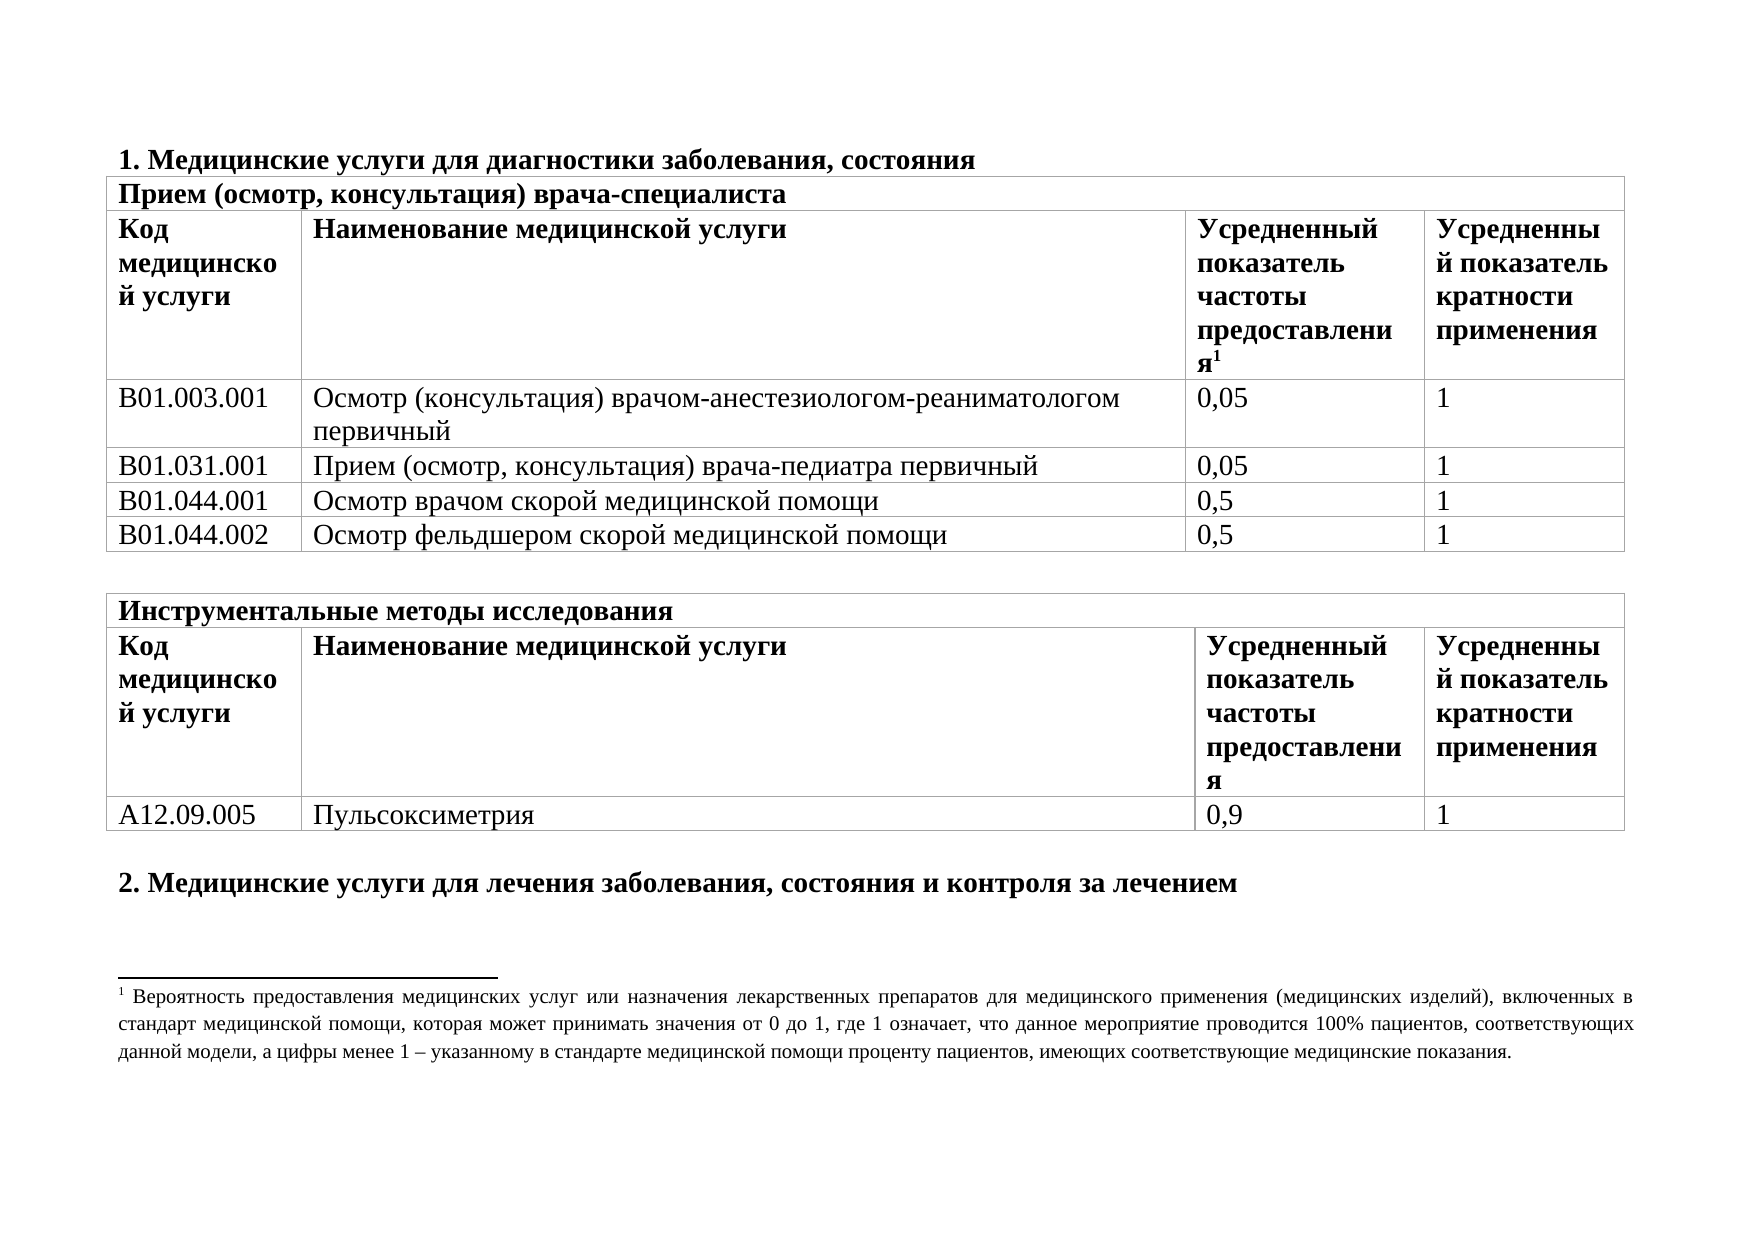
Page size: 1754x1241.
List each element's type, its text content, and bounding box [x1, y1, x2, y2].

table_cell 1 [1425, 448, 1624, 482]
table_header Инструментальные методы исследования [107, 594, 1624, 627]
table_cell Усредненный показатель частоты предоставления [1186, 211, 1424, 379]
table_cell Код медицинской услуги [107, 211, 301, 379]
table_cell Прием (осмотр, консультация) врача-педиатра первичный [302, 448, 1185, 482]
table_cell Усредненный показатель частоты предоставления [1196, 628, 1424, 796]
table_cell B01.044.002 [107, 517, 301, 551]
table_cell A12.09.005 [107, 797, 301, 830]
table_cell Код медицинской услуги [107, 628, 301, 796]
table_cell Пульсоксиметрия [302, 797, 1194, 830]
table_cell B01.003.001 [107, 380, 301, 447]
text 2. Медицинские услуги для лечения заболевания, состояния и контроля за лечением [118, 865, 1636, 898]
table_cell 1 [1425, 380, 1624, 447]
table_cell 0,5 [1186, 483, 1424, 516]
table_cell 0,05 [1186, 448, 1424, 482]
table_cell Усредненный показатель кратности применения [1425, 211, 1624, 379]
table_cell Наименование медицинской услуги [302, 628, 1194, 796]
table_cell B01.031.001 [107, 448, 301, 482]
table_cell Осмотр врачом скорой медицинской помощи [302, 483, 1185, 516]
table_cell Усредненный показатель кратности применения [1425, 628, 1624, 796]
table_cell Осмотр (консультация) врачом-анестезиологом-реаниматологом первичный [302, 380, 1185, 447]
table_cell 0,9 [1196, 797, 1424, 830]
table_cell B01.044.001 [107, 483, 301, 516]
table_cell 1 [1425, 797, 1624, 830]
table_cell 0,5 [1186, 517, 1424, 551]
table_header Прием (осмотр, консультация) врача-специалиста [107, 177, 1624, 210]
table_cell 1 [1425, 517, 1624, 551]
table_cell Осмотр фельдшером скорой медицинской помощи [302, 517, 1185, 551]
table_cell Наименование медицинской услуги [302, 211, 1185, 379]
text 1. Медицинские услуги для диагностики заболевания, состояния [118, 142, 1636, 176]
table_cell 0,05 [1186, 380, 1424, 447]
table_cell 1 [1425, 483, 1624, 516]
